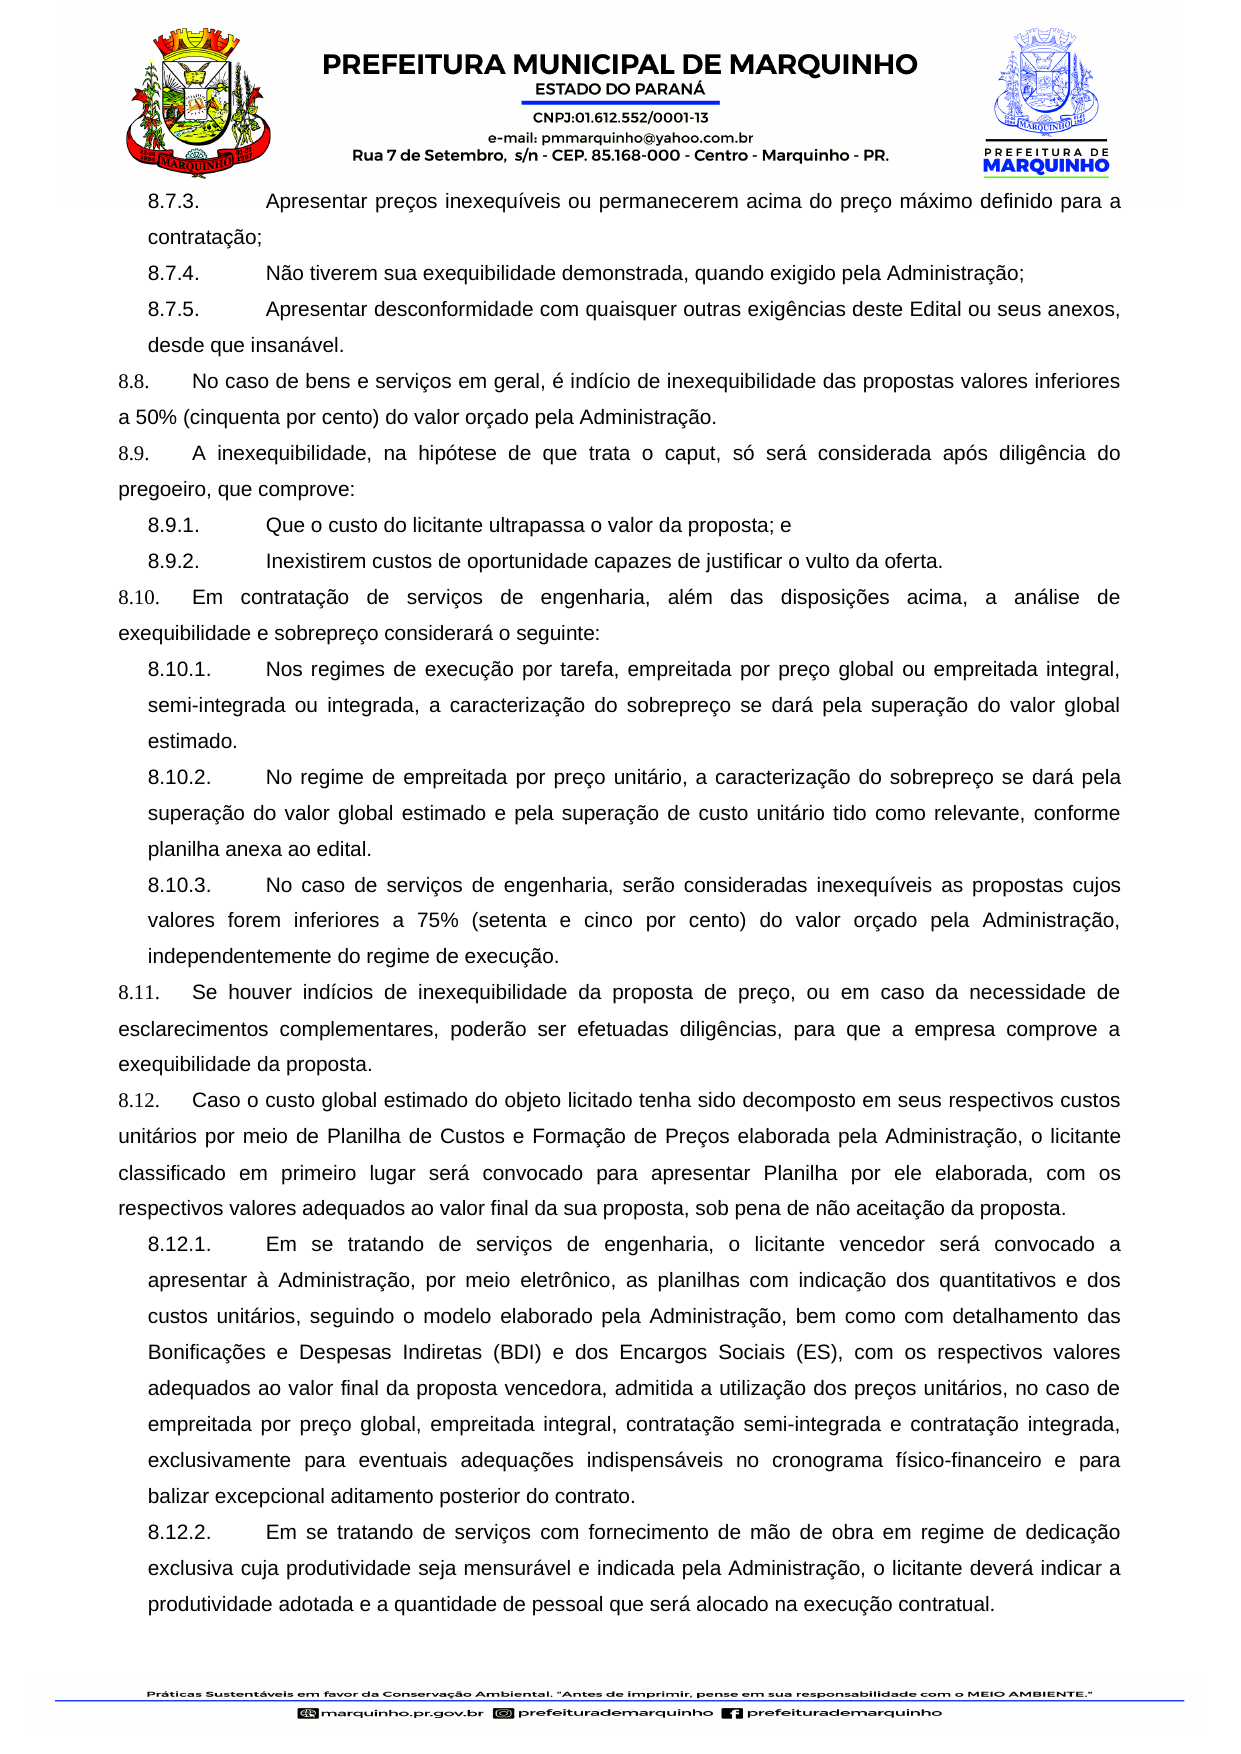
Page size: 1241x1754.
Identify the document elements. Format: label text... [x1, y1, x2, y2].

text Apresentar desconformidade com quaisquer outras exigências deste Edital ou seus anexos, desde que insanável. [148, 297, 1122, 357]
text Inexistirem custos de oportunidade capazes de justificar o vulto da oferta. [148, 549, 1122, 573]
text No caso de bens e serviços em geral, é indício de inexequibilidade das propostas valores inferiores a 50% (cinquenta por cento) do valor orçado pela Administração. [118, 369, 1122, 429]
text Caso o custo global estimado do objeto licitado tenha sido decomposto em seus respectivos custos unitários por meio de Planilha de Custos e Formação de Preços elaborada pela Administração, o licitante classificado em primeiro lugar será convocado para apresentar Planilha por ele elaborada, com os respectivos valores adequados ao valor final da sua proposta, sob pena de não aceitação da proposta. [118, 1088, 1122, 1220]
text Em se tratando de serviços de engenharia, o licitante vencedor será convocado a apresentar à Administração, por meio eletrônico, as planilhas com indicação dos quantitativos e dos custos unitários, seguindo o modelo elaborado pela Administração, bem como com detalhamento das Bonificações e Despesas Indiretas (BDI) e dos Encargos Sociais (ES), com os respectivos valores adequados ao valor final da proposta vencedora, admitida a utilização dos preços unitários, no caso de empreitada por preço global, empreitada integral, contratação semi-integrada e contratação integrada, exclusivamente para eventuais adequações indispensáveis no cronograma físico-financeiro e para balizar excepcional aditamento posterior do contrato. [148, 1232, 1122, 1508]
text A inexequibilidade, na hipótese de que trata o caput, só será considerada após diligência do pregoeiro, que comprove: [118, 441, 1122, 501]
text Que o custo do licitante ultrapassa o valor da proposta; e [148, 513, 1122, 537]
text Em se tratando de serviços com fornecimento de mão de obra em regime de dedicação exclusiva cuja produtividade seja mensurável e indicada pela Administração, o licitante deverá indicar a produtividade adotada e a quantidade de pessoal que será alocado na execução contratual. [148, 1520, 1122, 1616]
text No regime de empreitada por preço unitário, a caracterização do sobrepreço se dará pela superação do valor global estimado e pela superação de custo unitário tido como relevante, conforme planilha anexa ao edital. [148, 764, 1122, 860]
text Nos regimes de execução por tarefa, empreitada por preço global ou empreitada integral, semi-integrada ou integrada, a caracterização do sobrepreço se dará pela superação do valor global estimado. [148, 657, 1122, 753]
picture [31, 1673, 1208, 1736]
text No caso de serviços de engenharia, serão consideradas inexequíveis as propostas cujos valores forem inferiores a 75% (setenta e cinco por cento) do valor orçado pela Administração, independentemente do regime de execução. [148, 872, 1122, 968]
picture [60, 0, 1181, 203]
text Se houver indícios de inexequibilidade da proposta de preço, ou em caso da necessidade de esclarecimentos complementares, poderão ser efetuadas diligências, para que a empresa comprove a exequibilidade da proposta. [118, 980, 1122, 1076]
text Não tiverem sua exequibilidade demonstrada, quando exigido pela Administração; [148, 261, 1122, 285]
text Apresentar preços inexequíveis ou permanecerem acima do preço máximo definido para a contratação; [148, 189, 1122, 249]
text Em contratação de serviços de engenharia, além das disposições acima, a análise de exequibilidade e sobrepreço considerará o seguinte: [118, 585, 1122, 645]
